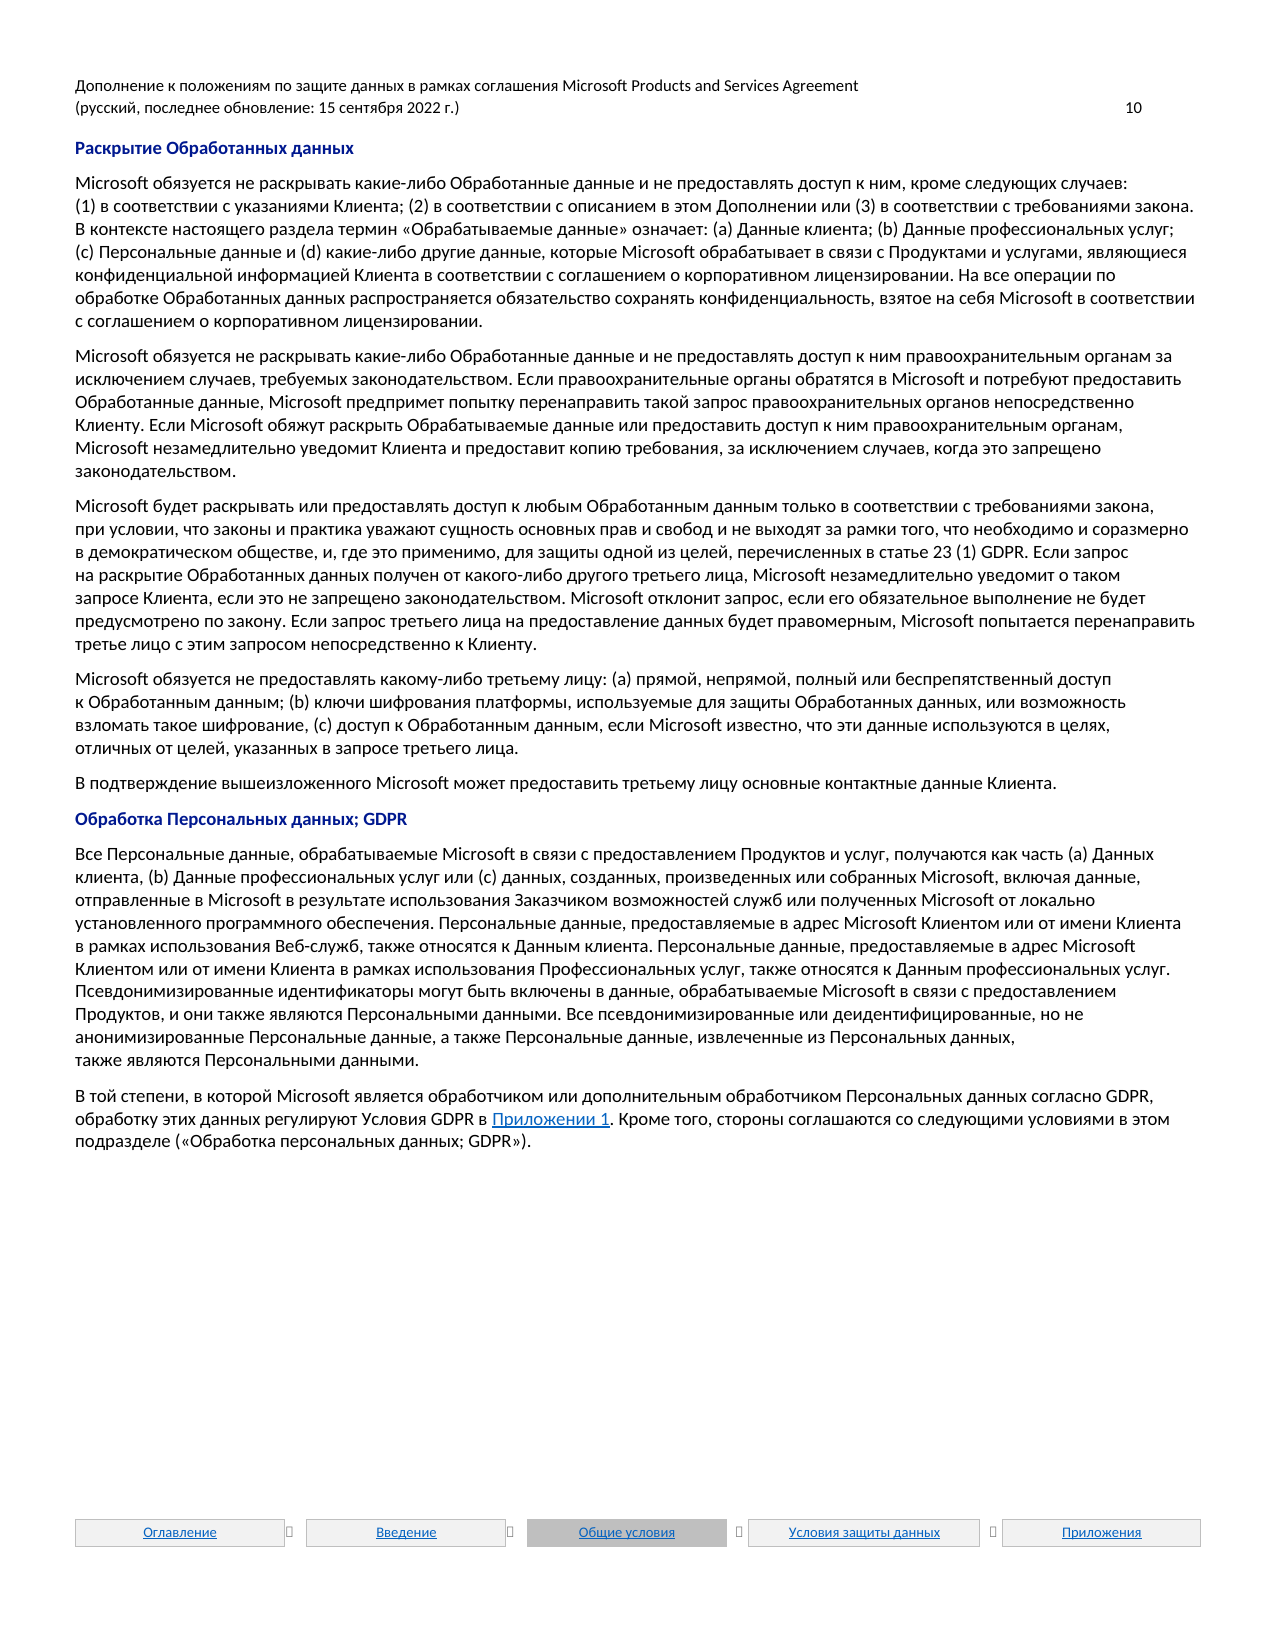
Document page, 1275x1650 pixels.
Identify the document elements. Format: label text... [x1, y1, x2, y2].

list Microsoft обязуется не раскрывать какие-либо Обработанные данные и не предоставлять доступ к ним правоохранительным органам за исключением случаев, требуемых законодательством. Если правоохранительные органы обратятся в Microsoft и потребуют предоставить Обработанные данные, Microsoft предпримет попытку перенаправить такой запрос правоохранительных органов непосредственно Клиенту. Если Microsoft обяжут раскрыть Обрабатываемые данные или предоставить доступ к ним правоохранительным органам, Microsoft незамедлительно уведомит Клиента и предоставит копию требования, за исключением случаев, когда это запрещено законодательством. [75, 344, 1200, 482]
subtitle Обработка Персональных данных; GDPR [75, 807, 1200, 830]
list Все Персональные данные, обрабатываемые Microsoft в связи с предоставлением Продуктов и услуг, получаются как часть (a) Данных клиента, (b) Данные профессиональных услуг или (c) данных, созданных, произведенных или собранных Microsoft, включая данные, отправленные в Microsoft в результате использования Заказчиком возможностей служб или полученных Microsoft от локально установленного программного обеспечения. Персональные данные, предоставляемые в адрес Microsoft Клиентом или от имени Клиента в рамках использования Веб-служб, также относятся к Данным клиента. Персональные данные, предоставляемые в адрес Microsoft Клиентом или от имени Клиента в рамках использования Профессиональных услуг, также относятся к Данным профессиональных услуг. Псевдонимизированные идентификаторы могут быть включены в данные, обрабатываемые Microsoft в связи с предоставлением Продуктов, и они также являются Персональными данными. Все псевдонимизированные или деидентифицированные, но не анонимизированные Персональные данные, а также Персональные данные, извлеченные из Персональных данных, также являются Персональными данными. [75, 842, 1200, 1071]
subtitle Раскрытие Обработанных данных [75, 136, 1200, 159]
list Microsoft обязуется не раскрывать какие-либо Обработанные данные и не предоставлять доступ к ним, кроме следующих случаев: (1) в соответствии с указаниями Клиента; (2) в соответствии с описанием в этом Дополнении или (3) в соответствии с требованиями закона. В контексте настоящего раздела термин «Обрабатываемые данные» означает: (a) Данные клиента; (b) Данные профессиональных услуг; (c) Персональные данные и (d) какие-либо другие данные, которые Microsoft обрабатывает в связи с Продуктами и услугами, являющиеся конфиденциальной информацией Клиента в соответствии с соглашением о корпоративном лицензировании. На все операции по обработке Обработанных данных распространяется обязательство сохранять конфиденциальность, взятое на себя Microsoft в соответствии с соглашением о корпоративном лицензировании. [75, 171, 1200, 332]
list Microsoft обязуется не предоставлять какому-либо третьему лицу: (a) прямой, непрямой, полный или беспрепятственный доступ к Обработанным данным; (b) ключи шифрования платформы, используемые для защиты Обработанных данных, или возможность взломать такое шифрование, (c) доступ к Обработанным данным, если Microsoft известно, что эти данные используются в целях, отличных от целей, указанных в запросе третьего лица. [75, 667, 1200, 759]
list В той степени, в которой Microsoft является обработчиком или дополнительным обработчиком Персональных данных согласно GDPR, обработку этих данных регулируют Условия GDPR в Приложении 1. Кроме того, стороны соглашаются со следующими условиями в этом подразделе («Обработка персональных данных; GDPR»). [75, 1084, 1200, 1153]
list Microsoft будет раскрывать или предоставлять доступ к любым Обработанным данным только в соответствии с требованиями закона, при условии, что законы и практика уважают сущность основных прав и свобод и не выходят за рамки того, что необходимо и соразмерно в демократическом обществе, и, где это применимо, для защиты одной из целей, перечисленных в статье 23 (1) GDPR. Если запрос на раскрытие Обработанных данных получен от какого-либо другого третьего лица, Microsoft незамедлительно уведомит о таком запросе Клиента, если это не запрещено законодательством. Microsoft отклонит запрос, если его обязательное выполнение не будет предусмотрено по закону. Если запрос третьего лица на предоставление данных будет правомерным, Microsoft попытается перенаправить третье лицо с этим запросом непосредственно к Клиенту. [75, 494, 1200, 655]
list В подтверждение вышеизложенного Microsoft может предоставить третьему лицу основные контактные данные Клиента. [75, 771, 1200, 794]
